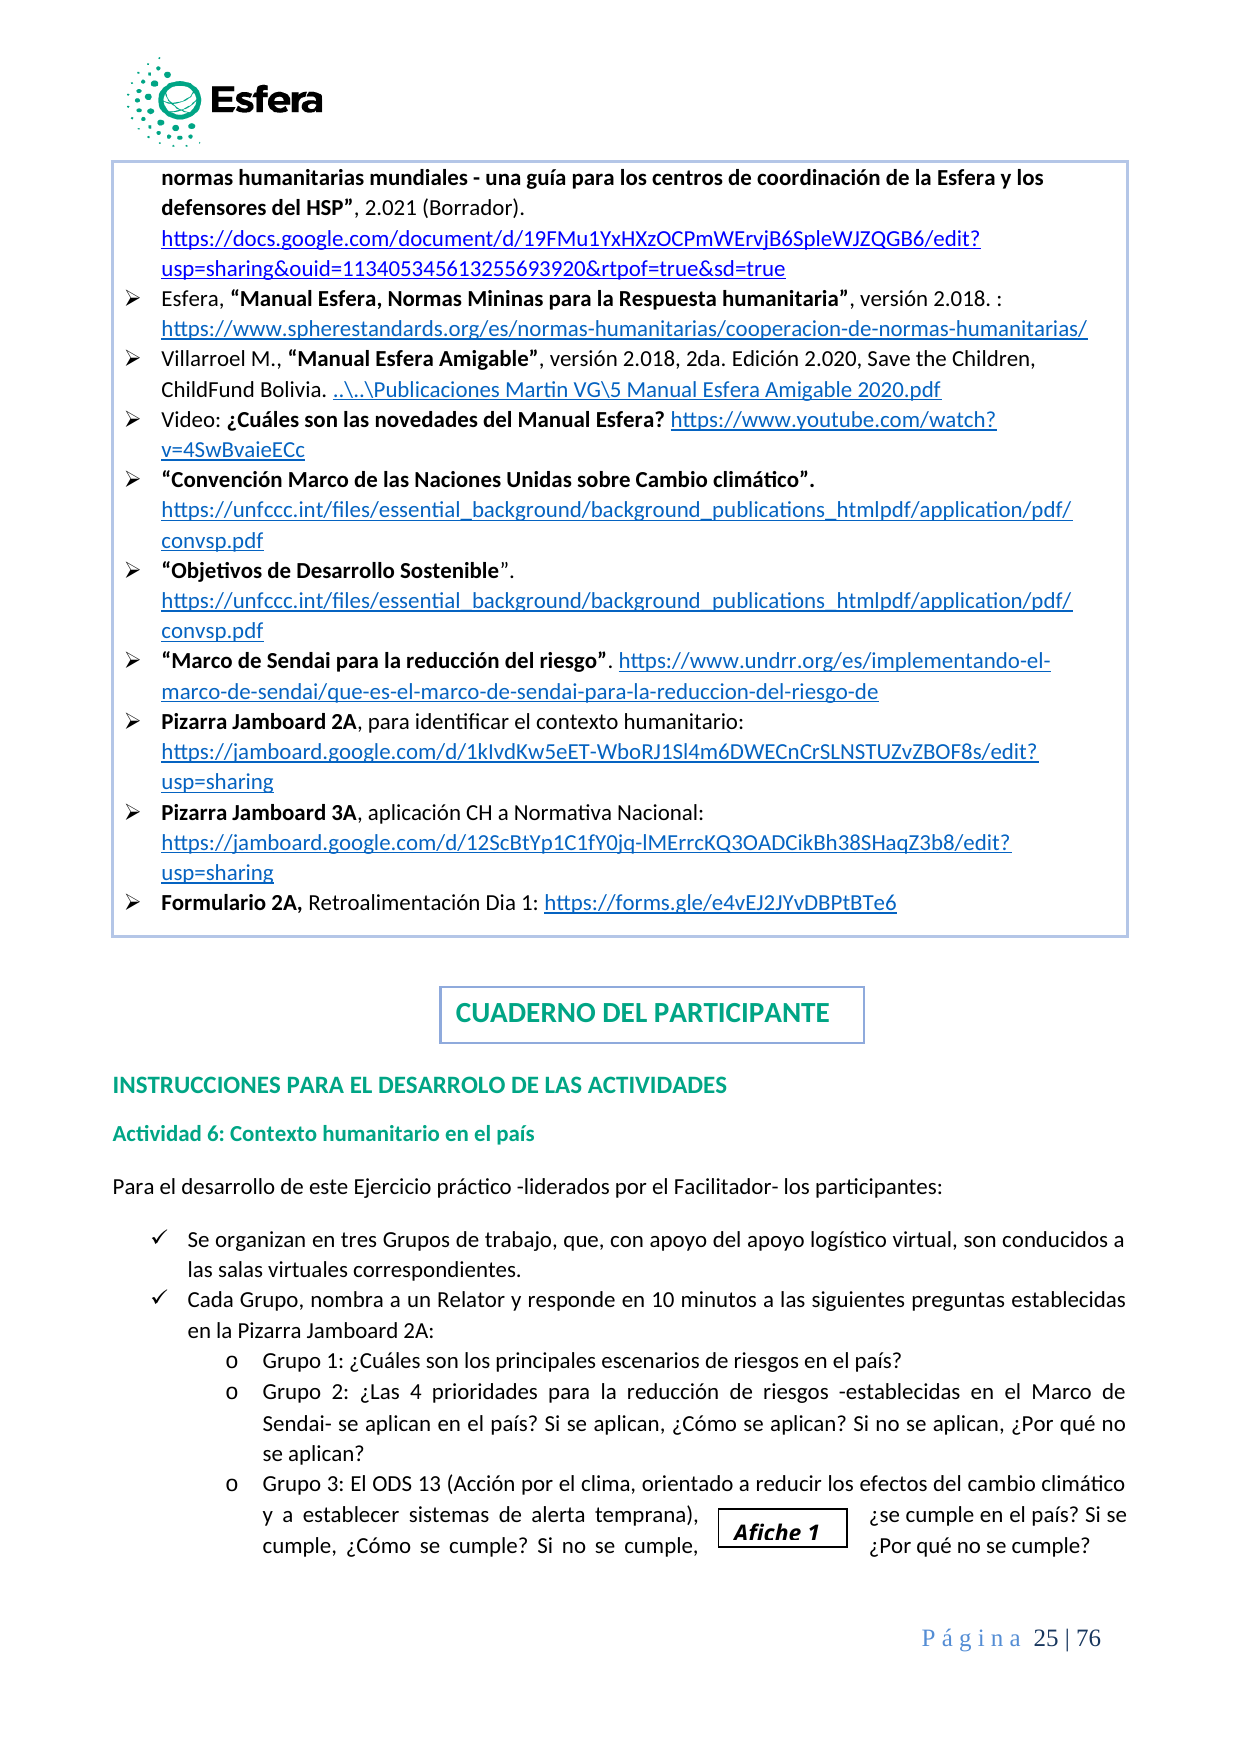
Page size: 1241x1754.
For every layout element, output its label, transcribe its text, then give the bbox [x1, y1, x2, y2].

text INSTRUCCIONES PARA EL DESARROLO DE LAS ACTIVIDADES [112, 1069, 1128, 1100]
list Se organizan en tres Grupos de trabajo, que, con apoyo del apoyo logístico virtual, son conducidos a las salas virtuales correspondientes. [150, 1225, 1128, 1283]
list Grupo 2: ¿Las 4 prioridades para la reducción de riesgos -establecidas en el Marco de Sendai- se aplican en el país? Si se aplican, ¿Cómo se aplican? Si no se aplican, ¿Por qué no se aplican? [225, 1377, 1128, 1467]
text Actividad 6: Contexto humanitario en el país [112, 1119, 1128, 1147]
text Para el desarrollo de este Ejercicio práctico -liderados por el Facilitador- los participantes: [112, 1172, 1128, 1200]
list Grupo 1: ¿Cuáles son los principales escenarios de riesgos en el país? [225, 1346, 1128, 1375]
picture [126, 57, 323, 147]
list Grupo 3: El ODS 13 (Acción por el clima, orientado a reducir los efectos del cambio climático y a establecer sistemas de alerta temprana), ¿se cumple en el país? Si se cumple, ¿Cómo se cumple? Si no se cumple, ¿Por qué no se cumple? [225, 1469, 1128, 1559]
list Cada Grupo, nombra a un Relator y responde en 10 minutos a las siguientes preguntas establecidas en la Pizarra Jamboard 2A: [150, 1286, 1128, 1344]
